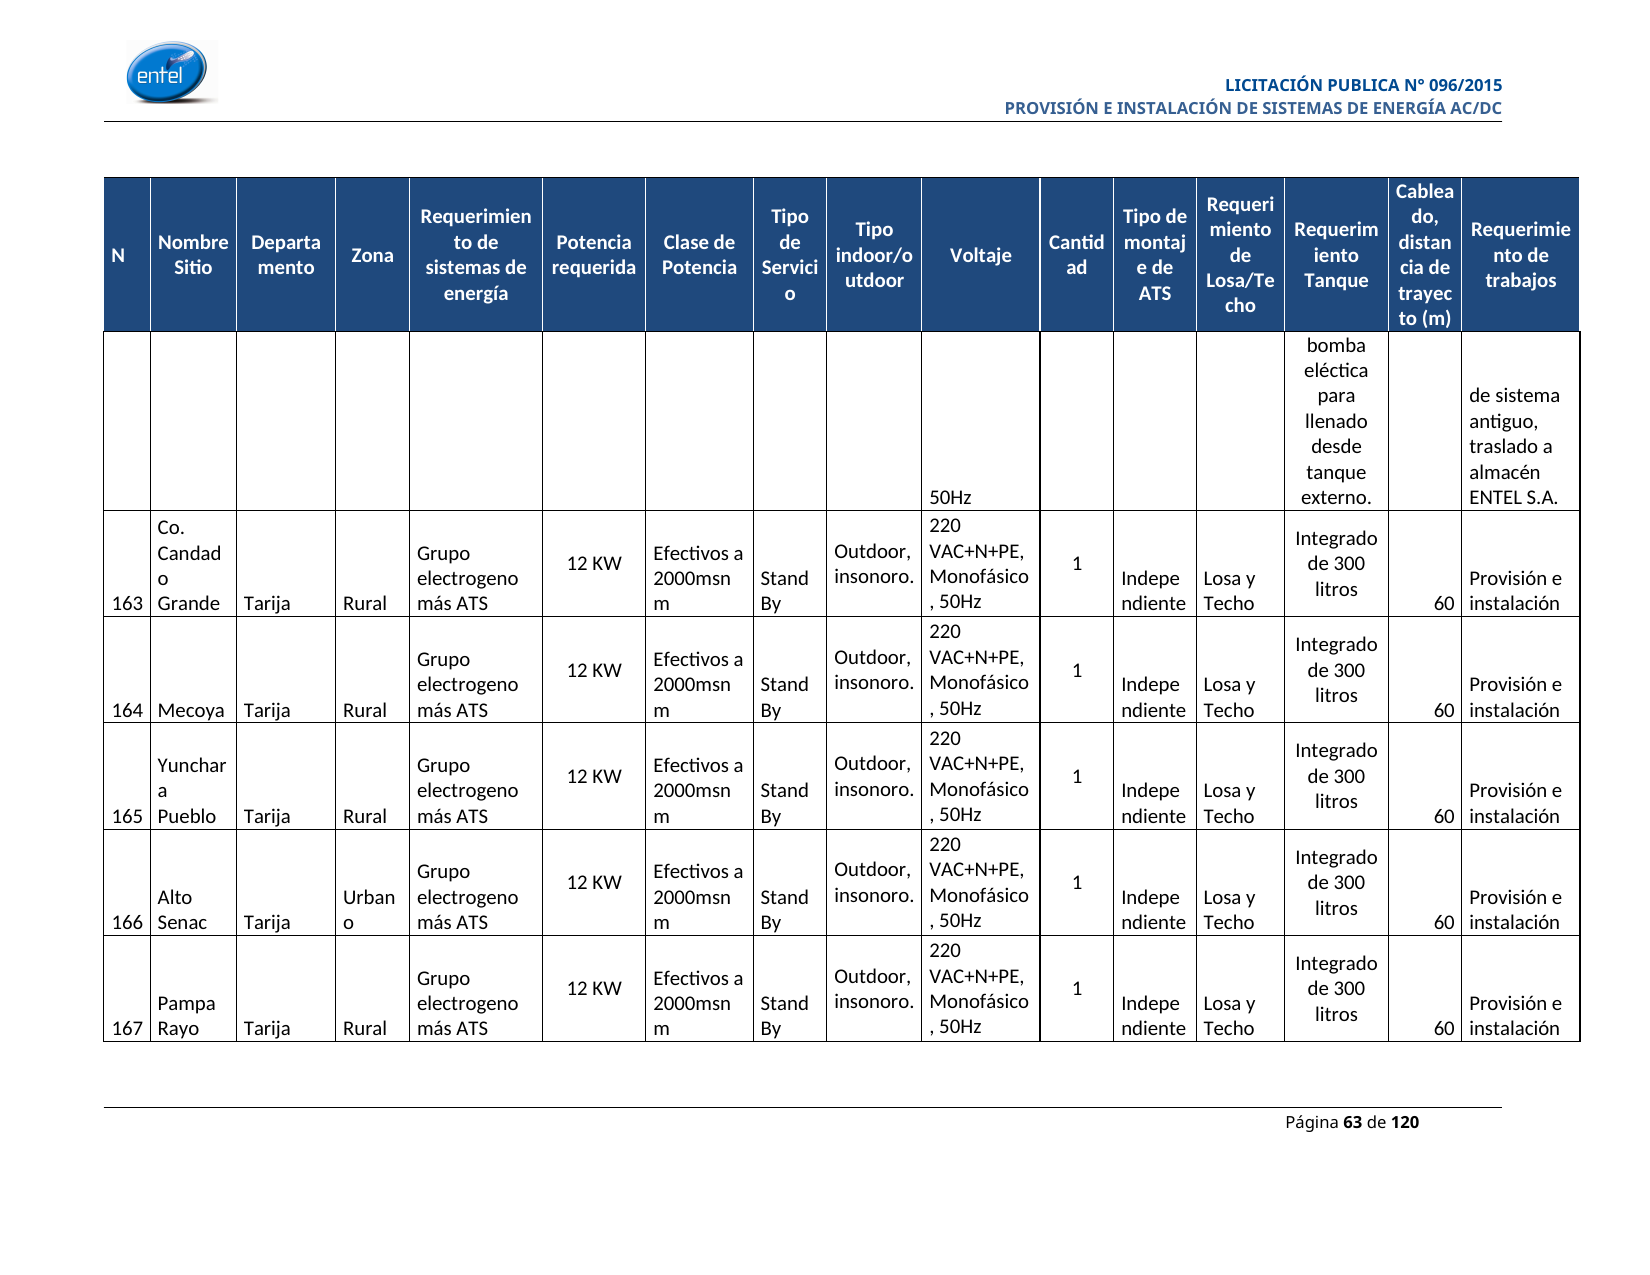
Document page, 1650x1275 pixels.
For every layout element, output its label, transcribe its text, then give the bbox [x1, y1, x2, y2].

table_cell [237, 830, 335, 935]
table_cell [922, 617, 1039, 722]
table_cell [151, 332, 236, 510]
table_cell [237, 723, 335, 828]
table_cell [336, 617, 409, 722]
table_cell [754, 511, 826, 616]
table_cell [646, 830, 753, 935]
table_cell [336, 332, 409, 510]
table_header Requerimiento de sistemas de energía [410, 178, 542, 331]
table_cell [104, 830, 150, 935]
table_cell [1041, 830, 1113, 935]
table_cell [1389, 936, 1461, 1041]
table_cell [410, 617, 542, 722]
table_header Tipo de Servicio [754, 178, 826, 331]
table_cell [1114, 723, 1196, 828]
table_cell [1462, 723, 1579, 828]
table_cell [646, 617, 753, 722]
table_header Voltaje [922, 178, 1039, 331]
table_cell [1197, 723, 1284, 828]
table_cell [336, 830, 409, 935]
table_header Requerimiento de Losa/Techo [1197, 178, 1284, 331]
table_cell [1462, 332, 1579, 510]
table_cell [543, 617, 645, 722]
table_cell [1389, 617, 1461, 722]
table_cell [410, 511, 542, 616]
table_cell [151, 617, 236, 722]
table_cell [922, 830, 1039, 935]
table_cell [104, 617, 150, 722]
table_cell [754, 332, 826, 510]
table_header Zona [336, 178, 409, 331]
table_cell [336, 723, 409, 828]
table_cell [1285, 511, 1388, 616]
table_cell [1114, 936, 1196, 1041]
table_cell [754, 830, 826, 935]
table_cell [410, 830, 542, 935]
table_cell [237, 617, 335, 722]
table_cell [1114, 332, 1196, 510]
table_header Departamento [237, 178, 335, 331]
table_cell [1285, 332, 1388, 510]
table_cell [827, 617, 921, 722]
table_header Clase de Potencia [646, 178, 753, 331]
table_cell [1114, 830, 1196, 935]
table_header Tipo indoor/outdoor [827, 178, 921, 331]
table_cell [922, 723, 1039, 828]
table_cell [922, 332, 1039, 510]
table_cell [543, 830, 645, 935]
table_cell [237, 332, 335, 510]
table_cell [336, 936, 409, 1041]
table_header Potencia requerida [543, 178, 645, 331]
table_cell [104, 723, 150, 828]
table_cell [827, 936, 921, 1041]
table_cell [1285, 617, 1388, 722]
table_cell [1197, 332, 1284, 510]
table_header N [104, 178, 150, 331]
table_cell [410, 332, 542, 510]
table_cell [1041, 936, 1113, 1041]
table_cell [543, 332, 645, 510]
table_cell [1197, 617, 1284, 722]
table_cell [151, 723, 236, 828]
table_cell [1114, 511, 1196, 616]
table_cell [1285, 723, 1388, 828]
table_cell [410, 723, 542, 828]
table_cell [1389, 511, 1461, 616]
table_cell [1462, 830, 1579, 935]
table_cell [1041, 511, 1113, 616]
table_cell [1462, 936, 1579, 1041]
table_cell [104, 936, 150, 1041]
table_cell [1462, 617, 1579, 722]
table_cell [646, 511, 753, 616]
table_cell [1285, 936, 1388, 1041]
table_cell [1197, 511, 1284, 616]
table_header Tipo de montaje de ATS [1114, 178, 1196, 331]
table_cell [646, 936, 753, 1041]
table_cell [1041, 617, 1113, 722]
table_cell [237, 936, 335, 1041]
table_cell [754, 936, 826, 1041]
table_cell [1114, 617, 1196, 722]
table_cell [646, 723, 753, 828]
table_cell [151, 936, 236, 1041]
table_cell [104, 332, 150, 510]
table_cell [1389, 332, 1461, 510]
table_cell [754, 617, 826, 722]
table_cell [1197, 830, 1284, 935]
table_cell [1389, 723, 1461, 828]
table_header Cableado, distancia de trayecto (m) [1389, 178, 1461, 331]
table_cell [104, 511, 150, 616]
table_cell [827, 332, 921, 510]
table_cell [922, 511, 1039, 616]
picture [126, 40, 219, 104]
table_header Nombre Sitio [151, 178, 236, 331]
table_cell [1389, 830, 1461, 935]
table_header Cantidad [1041, 178, 1113, 331]
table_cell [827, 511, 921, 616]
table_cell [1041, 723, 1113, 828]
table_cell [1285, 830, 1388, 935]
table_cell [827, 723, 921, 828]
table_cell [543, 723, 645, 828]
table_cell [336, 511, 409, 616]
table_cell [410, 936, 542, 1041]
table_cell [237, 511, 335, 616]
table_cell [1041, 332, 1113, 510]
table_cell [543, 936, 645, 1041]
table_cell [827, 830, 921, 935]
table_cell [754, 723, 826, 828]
table_header Requerimiento de trabajos [1462, 178, 1579, 331]
table_header Requerimiento Tanque [1285, 178, 1388, 331]
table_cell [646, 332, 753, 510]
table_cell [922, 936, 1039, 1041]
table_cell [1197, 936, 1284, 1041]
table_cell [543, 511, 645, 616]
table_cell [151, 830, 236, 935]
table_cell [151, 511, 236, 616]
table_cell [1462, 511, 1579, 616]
